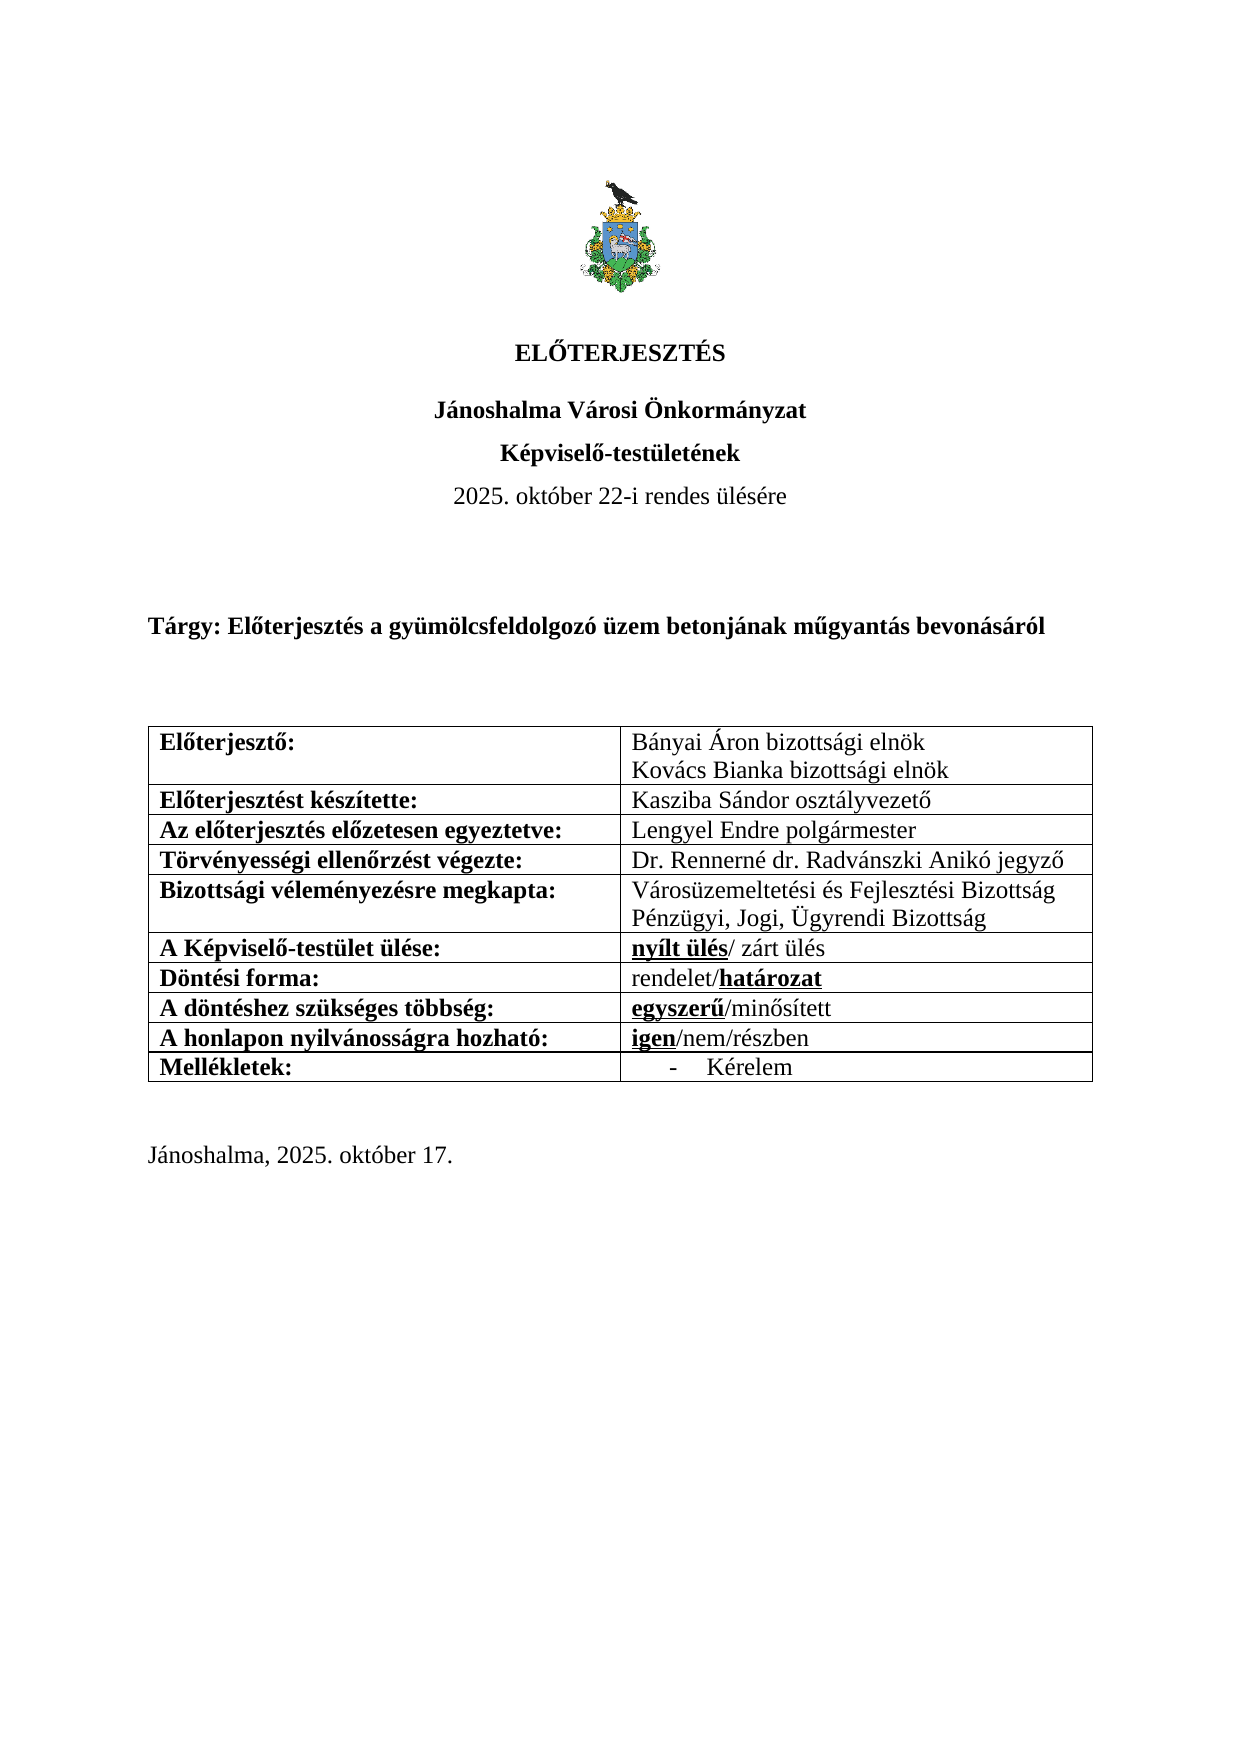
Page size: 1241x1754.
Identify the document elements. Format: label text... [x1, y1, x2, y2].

table_cell Kérelem [621, 1053, 1092, 1081]
table_cell Bizottsági véleményezésre megkapta: [149, 875, 620, 932]
table_cell Városüzemeltetési és Fejlesztési Bizottság Pénzügyi, Jogi, Ügyrendi Bizottság [621, 875, 1092, 932]
table_cell rendelet/határozat [621, 963, 1092, 992]
text Jánoshalma, 2025. október 17. [148, 1140, 1093, 1168]
picture [557, 147, 683, 326]
table_cell A Képviselő-testület ülése: [149, 933, 620, 962]
table_header Bányai Áron bizottsági elnök Kovács Bianka bizottsági elnök [621, 727, 1092, 784]
table_cell nyílt ülés/ zárt ülés [621, 933, 1092, 962]
table_cell Mellékletek: [149, 1053, 620, 1081]
table_cell igen/nem/részben [621, 1023, 1092, 1051]
text Jánoshalma Városi Önkormányzat [148, 395, 1093, 424]
table_cell A döntéshez szükséges többség: [149, 993, 620, 1022]
table_cell Törvényességi ellenőrzést végezte: [149, 845, 620, 874]
table_cell Előterjesztést készítette: [149, 785, 620, 814]
table_cell A honlapon nyilvánosságra hozható: [149, 1023, 620, 1051]
text 2025. október 22-i rendes ülésére [148, 481, 1093, 510]
table_cell Az előterjesztés előzetesen egyeztetve: [149, 815, 620, 844]
table_header Előterjesztő: [149, 727, 620, 784]
table_cell Dr. Rennerné dr. Radvánszki Anikó jegyző [621, 845, 1092, 874]
text ELŐTERJESZTÉS [148, 338, 1093, 366]
text Képviselő-testületének [148, 438, 1093, 467]
table_cell egyszerű/minősített [621, 993, 1092, 1022]
table_cell Döntési forma: [149, 963, 620, 992]
text Tárgy: Előterjesztés a gyümölcsfeldolgozó üzem betonjának műgyantás bevonásáról [148, 611, 1093, 639]
table_cell Kasziba Sándor osztályvezető [621, 785, 1092, 814]
table_cell Lengyel Endre polgármester [621, 815, 1092, 844]
